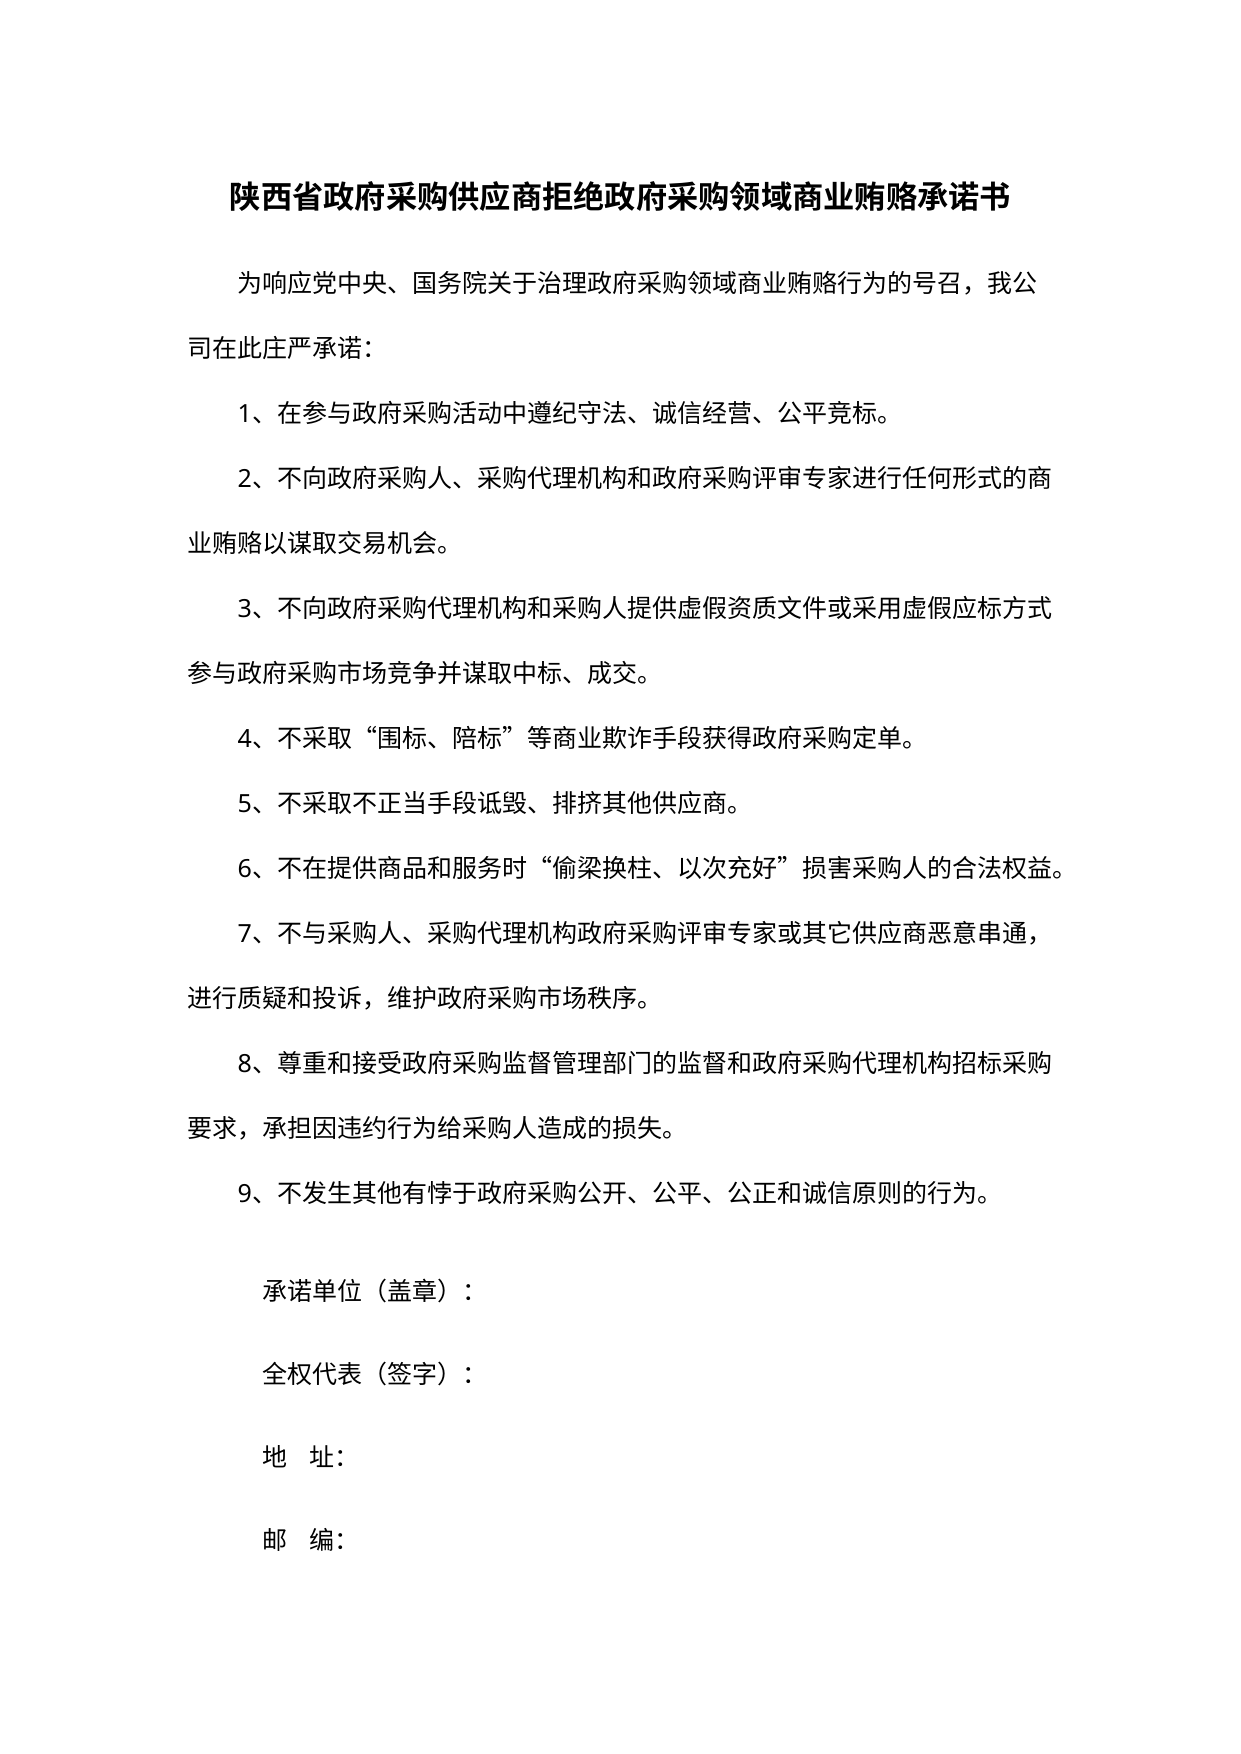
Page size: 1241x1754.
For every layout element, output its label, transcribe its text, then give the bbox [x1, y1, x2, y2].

text 4、不采取“围标、陪标”等商业欺诈手段获得政府采购定单。 [187, 704, 1053, 769]
text 为响应党中央、国务院关于治理政府采购领域商业贿赂行为的号召，我公司在此庄严承诺： [187, 249, 1053, 379]
text 3、不向政府采购代理机构和采购人提供虚假资质文件或采用虚假应标方式参与政府采购市场竞争并谋取中标、成交。 [187, 574, 1053, 704]
text 8、尊重和接受政府采购监督管理部门的监督和政府采购代理机构招标采购要求，承担因违约行为给采购人造成的损失。 [187, 1029, 1053, 1159]
text 全权代表（签字）： [187, 1340, 1053, 1405]
text 2、不向政府采购人、采购代理机构和政府采购评审专家进行任何形式的商业贿赂以谋取交易机会。 [187, 444, 1053, 574]
text 地 址： [187, 1423, 1053, 1488]
text 9、不发生其他有悖于政府采购公开、公平、公正和诚信原则的行为。 [187, 1159, 1053, 1224]
text 1、在参与政府采购活动中遵纪守法、诚信经营、公平竞标。 [187, 379, 1053, 444]
text 6、不在提供商品和服务时“偷梁换柱、以次充好”损害采购人的合法权益。 [187, 834, 1053, 899]
text 5、不采取不正当手段诋毁、排挤其他供应商。 [187, 769, 1053, 834]
text 邮 编： [187, 1506, 1053, 1571]
text 陕西省政府采购供应商拒绝政府采购领域商业贿赂承诺书 [187, 162, 1053, 227]
text 承诺单位（盖章）： [187, 1257, 1053, 1322]
text 7、不与采购人、采购代理机构政府采购评审专家或其它供应商恶意串通，进行质疑和投诉，维护政府采购市场秩序。 [187, 899, 1053, 1029]
